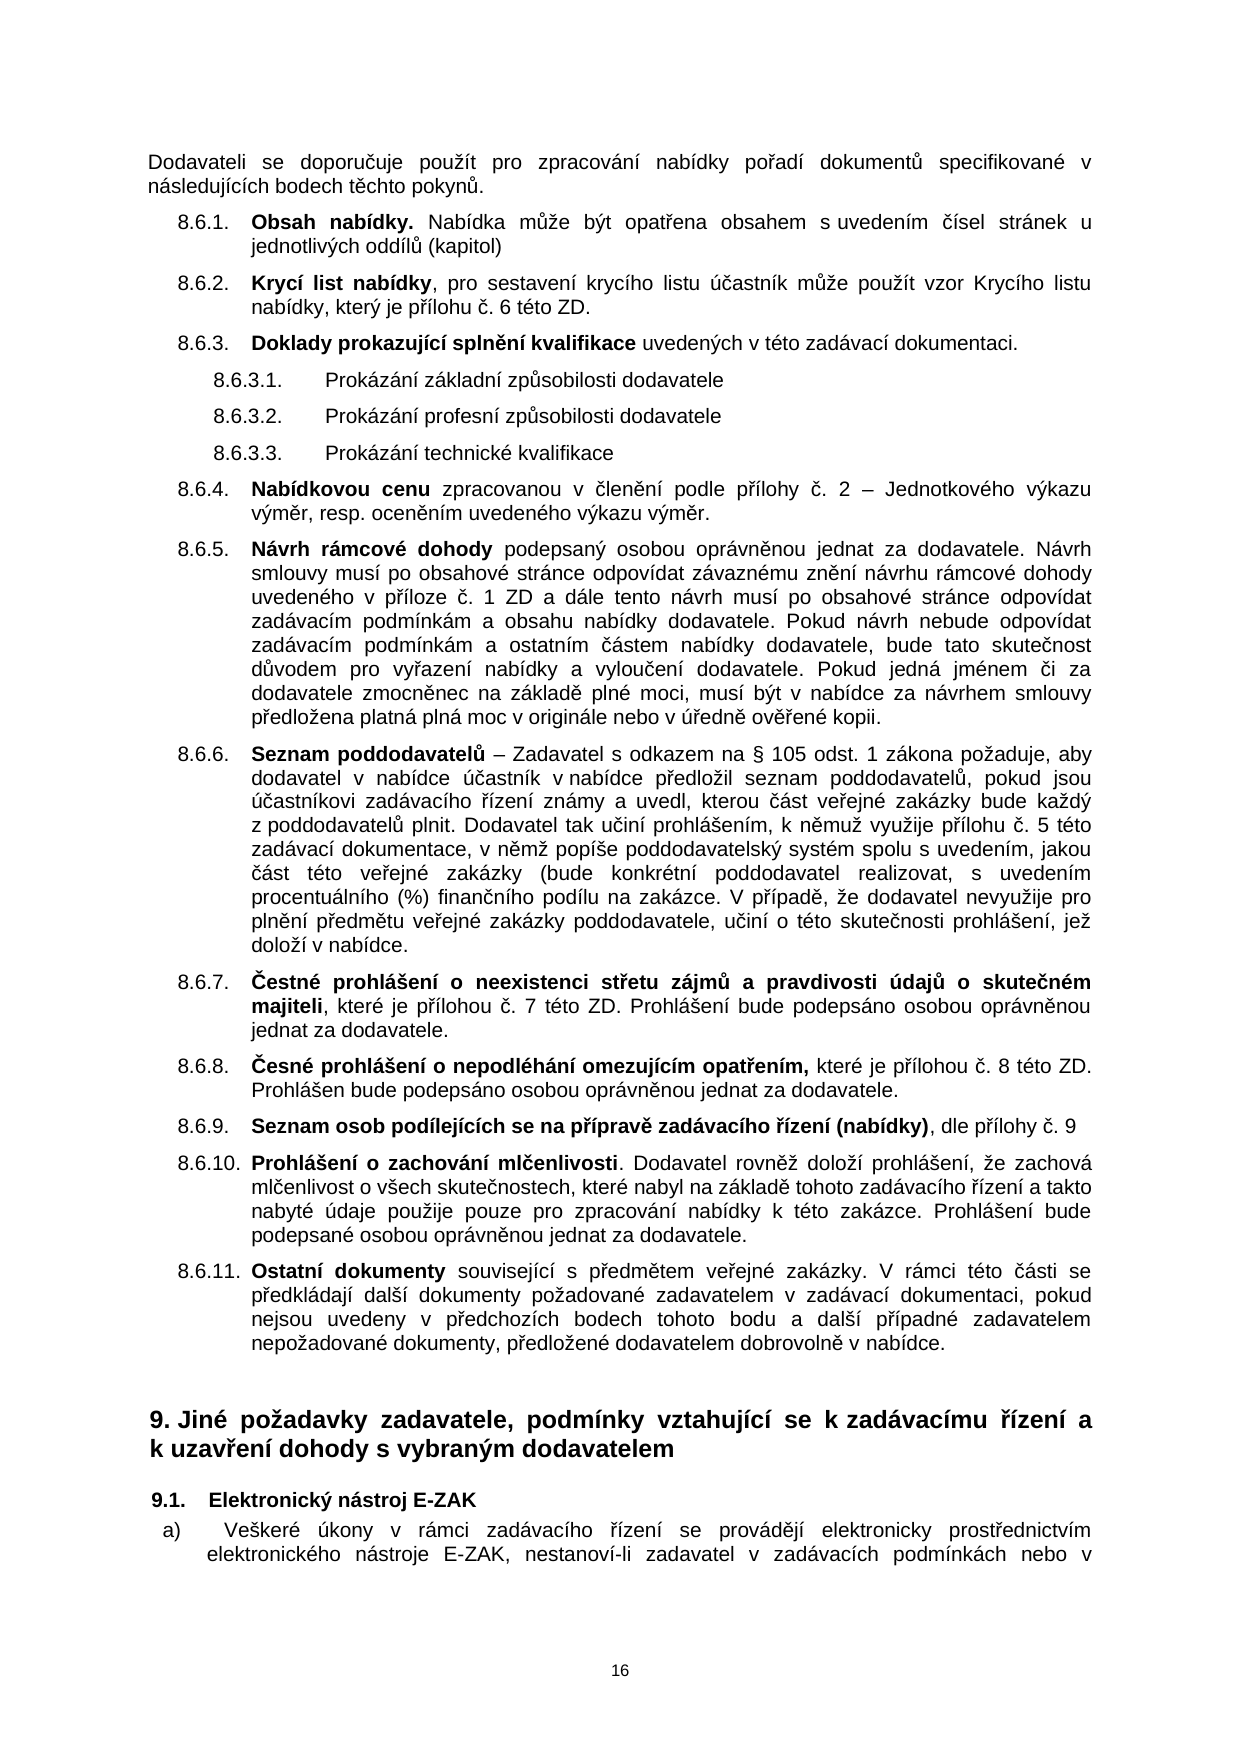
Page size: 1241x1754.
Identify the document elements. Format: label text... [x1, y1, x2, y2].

list Prokázání profesní způsobilosti dodavatele [213, 404, 1093, 428]
subtitle Jiné požadavky zadavatele, podmínky vztahující se k zadávacímu řízení a k uzavření dohody s vybraným dodavatelem [149, 1405, 1093, 1462]
list Ostatní dokumenty související s předmětem veřejné zakázky. V rámci této části se předkládají další dokumenty požadované zadavatelem v zadávací dokumentaci, pokud nejsou uvedeny v předchozích bodech tohoto bodu a další případné zadavatelem nepožadované dokumenty, předložené dodavatelem dobrovolně v nabídce. [177, 1259, 1093, 1355]
list Krycí list nabídky, pro sestavení krycího listu účastník může použít vzor Krycího listu nabídky, který je přílohu č. 6 této ZD. [177, 271, 1093, 318]
list Seznam osob podílejících se na přípravě zadávacího řízení (nabídky), dle přílohy č. 9 [177, 1114, 1093, 1138]
text Dodavateli se doporučuje použít pro zpracování nabídky pořadí dokumentů specifikované v následujících bodech těchto pokynů. [148, 150, 1093, 198]
list Obsah nabídky. Nabídka může být opatřena obsahem s uvedením čísel stránek u jednotlivých oddílů (kapitol) [177, 210, 1093, 258]
list Doklady prokazující splnění kvalifikace uvedených v této zadávací dokumentaci. [177, 331, 1093, 355]
list Seznam poddodavatelů – Zadavatel s odkazem na § 105 odst. 1 zákona požaduje, aby dodavatel v nabídce účastník v nabídce předložil seznam poddodavatelů, pokud jsou účastníkovi zadávacího řízení známy a uvedl, kterou část veřejné zakázky bude každý z poddodavatelů plnit. Dodavatel tak učiní prohlášením, k němuž využije přílohu č. 5 této zadávací dokumentace, v němž popíše poddodavatelský systém spolu s uvedením, jakou část této veřejné zakázky (bude konkrétní poddodavatel realizovat, s uvedením procentuálního (%) finančního podílu na zakázce. V případě, že dodavatel nevyužije pro plnění předmětu veřejné zakázky poddodavatele, učiní o této skutečnosti prohlášení, jež doloží v nabídce. [177, 741, 1093, 957]
list Čestné prohlášení o neexistenci střetu zájmů a pravdivosti údajů o skutečném majiteli, které je přílohou č. 7 této ZD. Prohlášení bude podepsáno osobou oprávněnou jednat za dodavatele. [177, 969, 1093, 1041]
list Návrh rámcové dohody podepsaný osobou oprávněnou jednat za dodavatele. Návrh smlouvy musí po obsahové stránce odpovídat závaznému znění návrhu rámcové dohody uvedeného v příloze č. 1 ZD a dále tento návrh musí po obsahové stránce odpovídat zadávacím podmínkám a obsahu nabídky dodavatele. Pokud návrh nebude odpovídat zadávacím podmínkám a ostatním částem nabídky dodavatele, bude tato skutečnost důvodem pro vyřazení nabídky a vyloučení dodavatele. Pokud jedná jménem či za dodavatele zmocněnec na základě plné moci, musí být v nabídce za návrhem smlouvy předložena platná plná moc v originále nebo v úředně ověřené kopii. [177, 537, 1093, 729]
list Prohlášení o zachování mlčenlivosti. Dodavatel rovněž doloží prohlášení, že zachová mlčenlivost o všech skutečnostech, které nabyl na základě tohoto zadávacího řízení a takto nabyté údaje použije pouze pro zpracování nabídky k této zakázce. Prohlášení bude podepsané osobou oprávněnou jednat za dodavatele. [177, 1151, 1093, 1247]
list Prokázání základní způsobilosti dodavatele [213, 367, 1093, 391]
list Česné prohlášení o nepodléhání omezujícím opatřením, které je přílohou č. 8 této ZD. Prohlášen bude podepsáno osobou oprávněnou jednat za dodavatele. [177, 1054, 1093, 1102]
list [162, 1518, 1093, 1566]
list Nabídkovou cenu zpracovanou v členění podle přílohy č. 2 – Jednotkového výkazu výměr, resp. oceněním uvedeného výkazu výměr. [177, 477, 1093, 525]
list Prokázání technické kvalifikace [213, 440, 1093, 464]
subtitle Elektronický nástroj E-ZAK [151, 1487, 1093, 1511]
